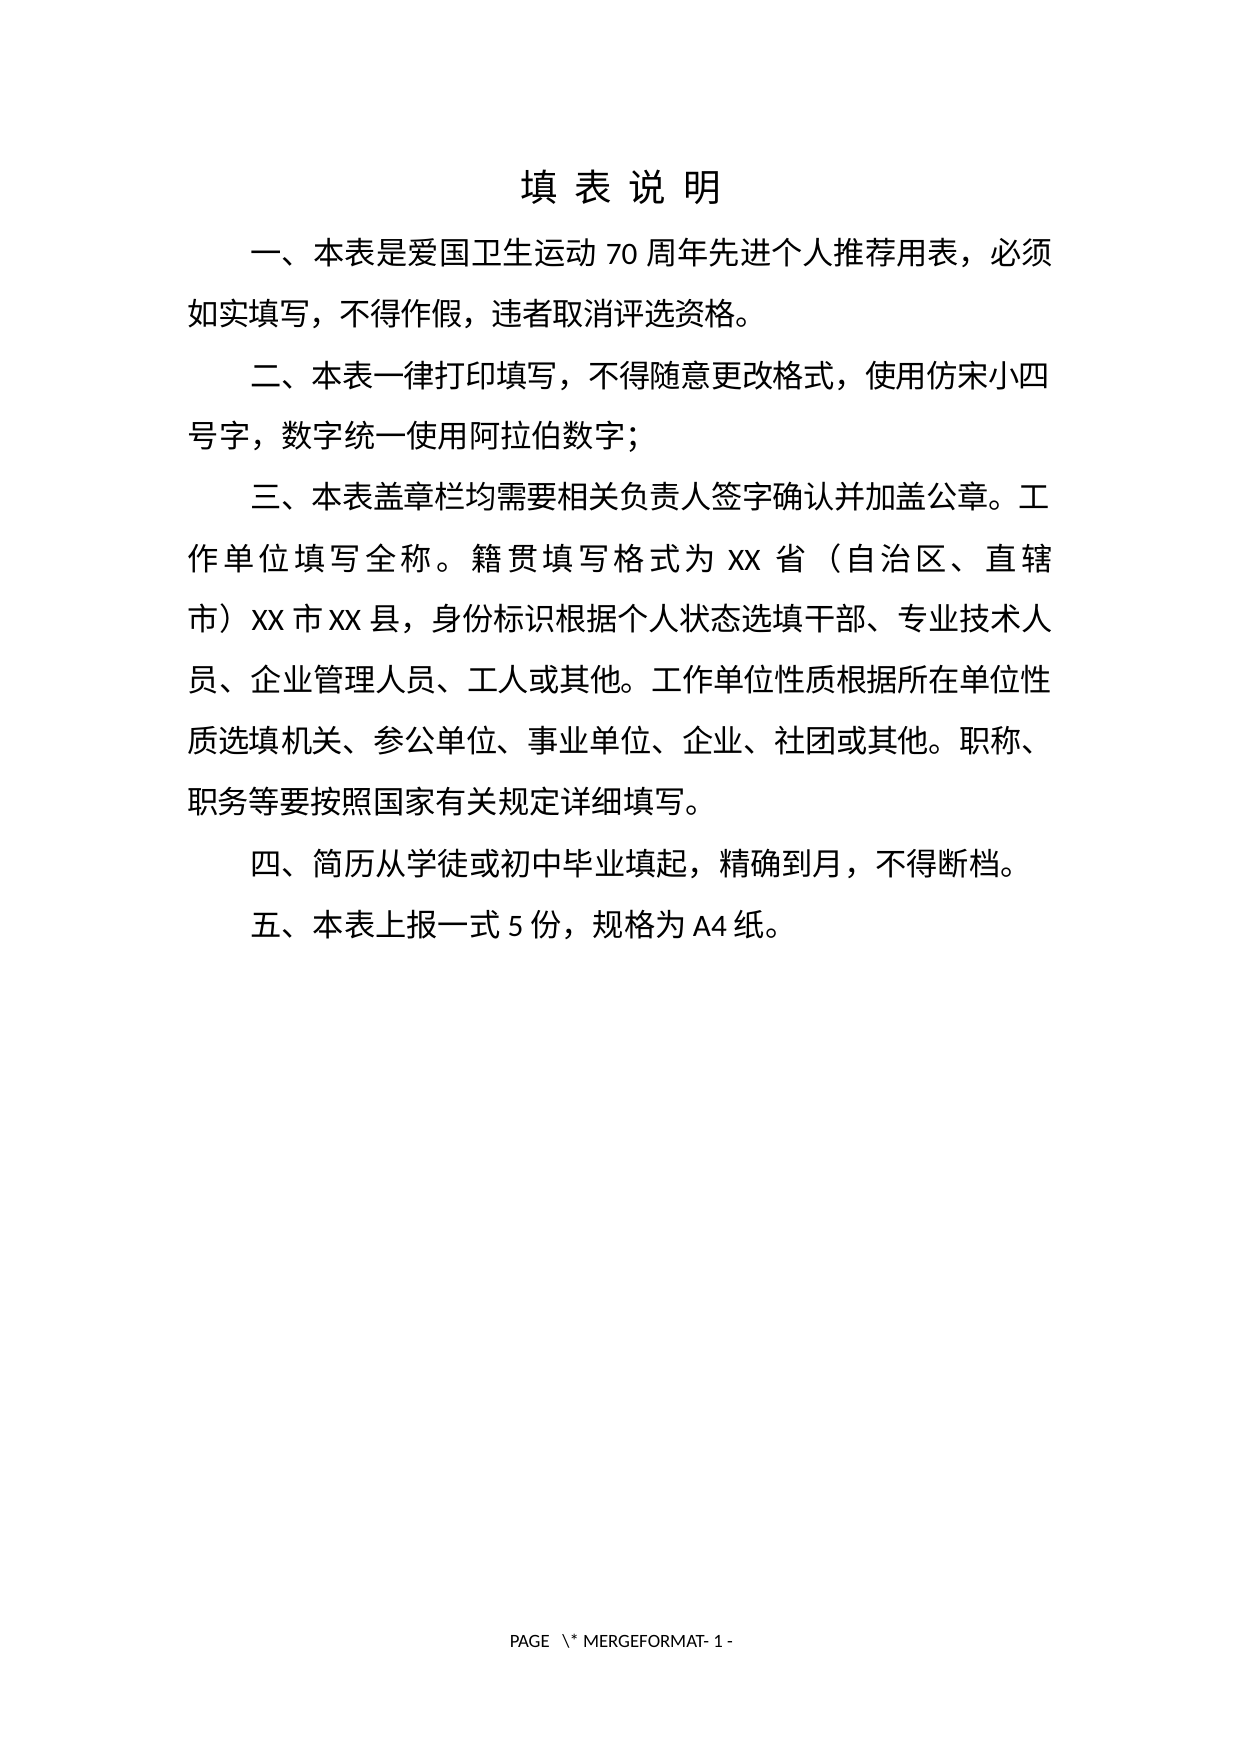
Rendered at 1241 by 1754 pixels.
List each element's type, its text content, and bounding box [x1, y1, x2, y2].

text 三、本表盖章栏均需要相关负责人签字确认并加盖公章。工作单位填写全称。籍贯填写格式为XX 省（自治区、直辖市）XX 市 XX 县，身份标识根据个人状态选填干部、专业技术人员、企业管理人员、工人或其他。工作单位性质根据所在单位性质选填机关、参公单位、事业单位、企业、社团或其他。职称、职务等要按照国家有关规定详细填写。 [188, 473, 1053, 823]
text 四、简历从学徒或初中毕业填起，精确到月，不得断档。五、本表上报一式 5 份，规格为A4 纸。 [250, 839, 1032, 945]
text 二、本表一律打印填写，不得随意更改格式，使用仿宋小四号字，数字统一使用阿拉伯数字； [188, 351, 1053, 457]
subtitle 填 表 说 明 [178, 150, 1062, 214]
text 一、本表是爱国卫生运动 70 周年先进个人推荐用表，必须如实填写，不得作假，违者取消评选资格。 [188, 228, 1053, 334]
